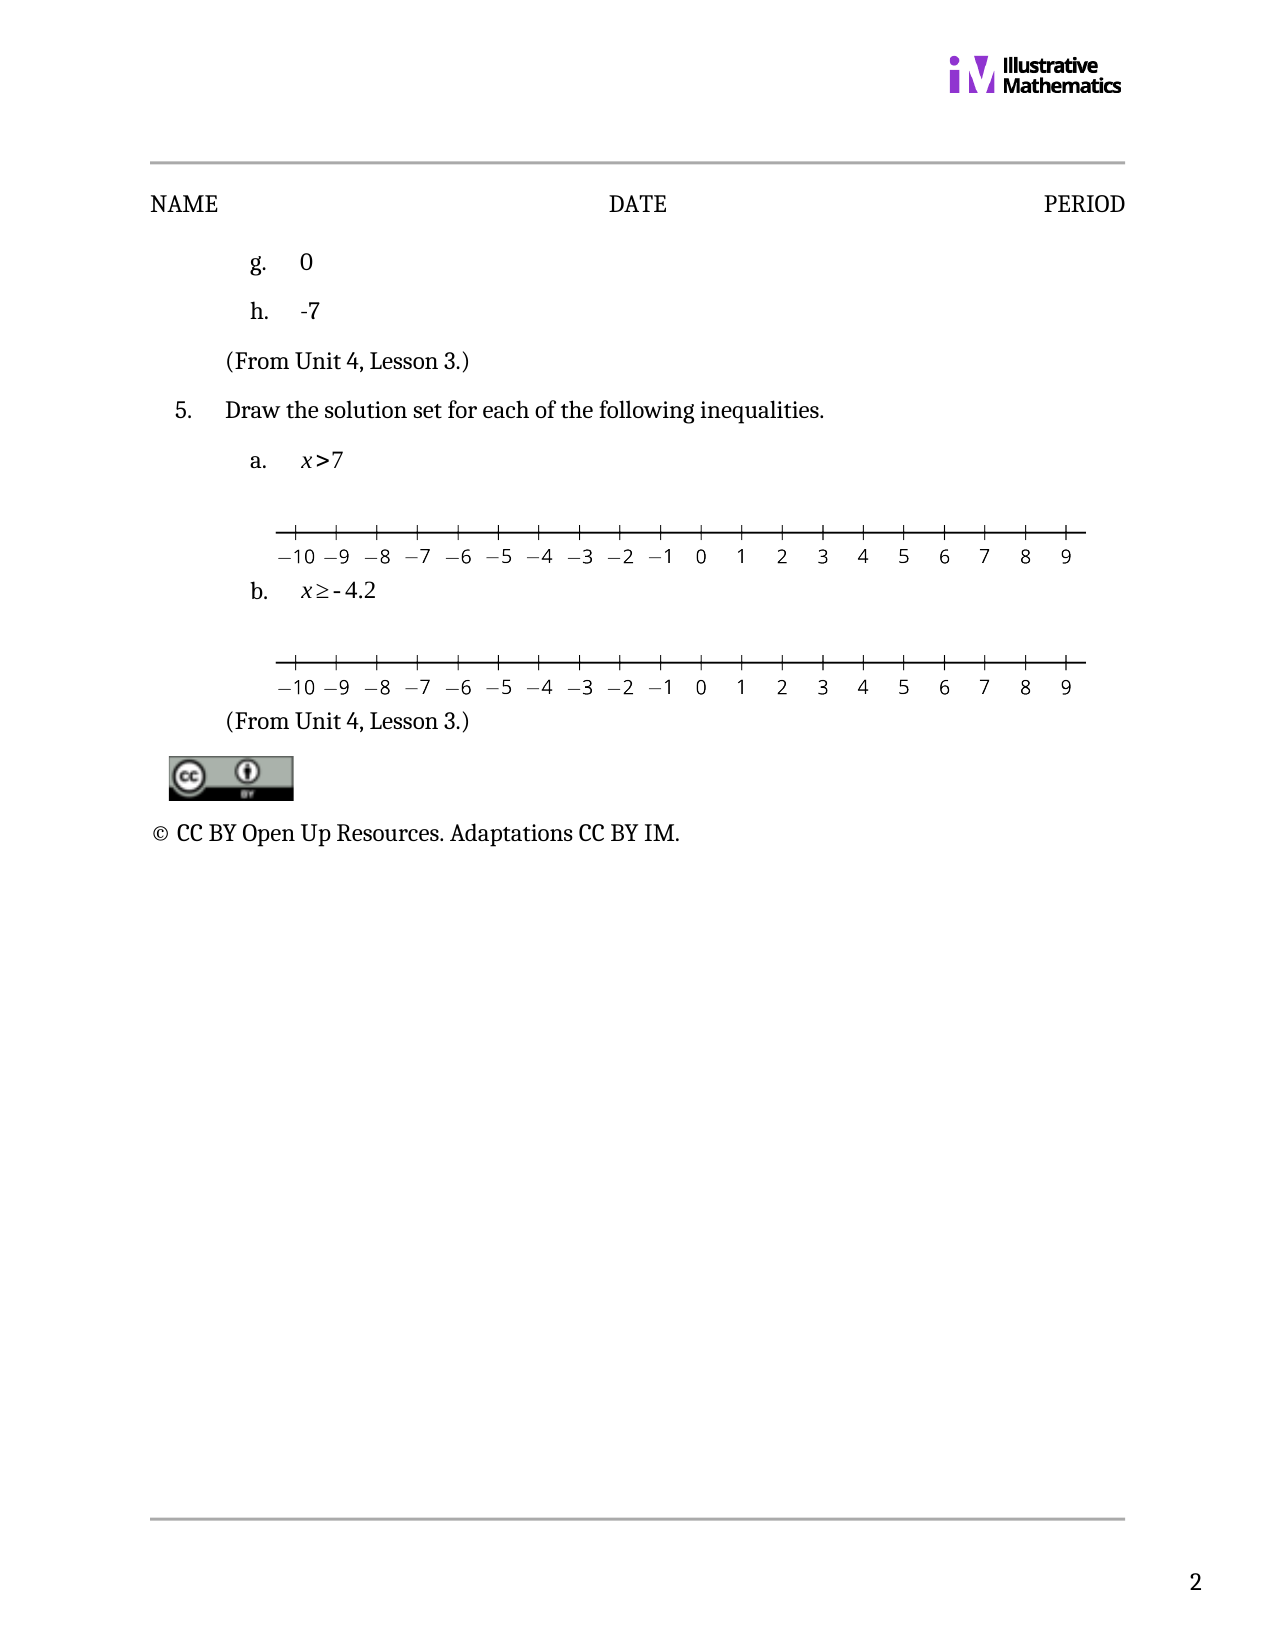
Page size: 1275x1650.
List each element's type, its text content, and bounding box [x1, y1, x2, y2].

list (From Unit 4, Lesson 3.) [175, 347, 1125, 375]
picture [949, 55, 1121, 93]
list 0 [250, 247, 1125, 276]
picture [268, 524, 1087, 573]
picture [268, 655, 1087, 704]
picture [168, 756, 294, 801]
list Draw the solution set for each of the following inequalities. [175, 396, 1125, 425]
text © CC BY Open Up Resources. Adaptations CC BY IM. [150, 819, 1125, 848]
list -7 [250, 297, 1125, 326]
list (From Unit 4, Lesson 3.) [175, 707, 1125, 736]
